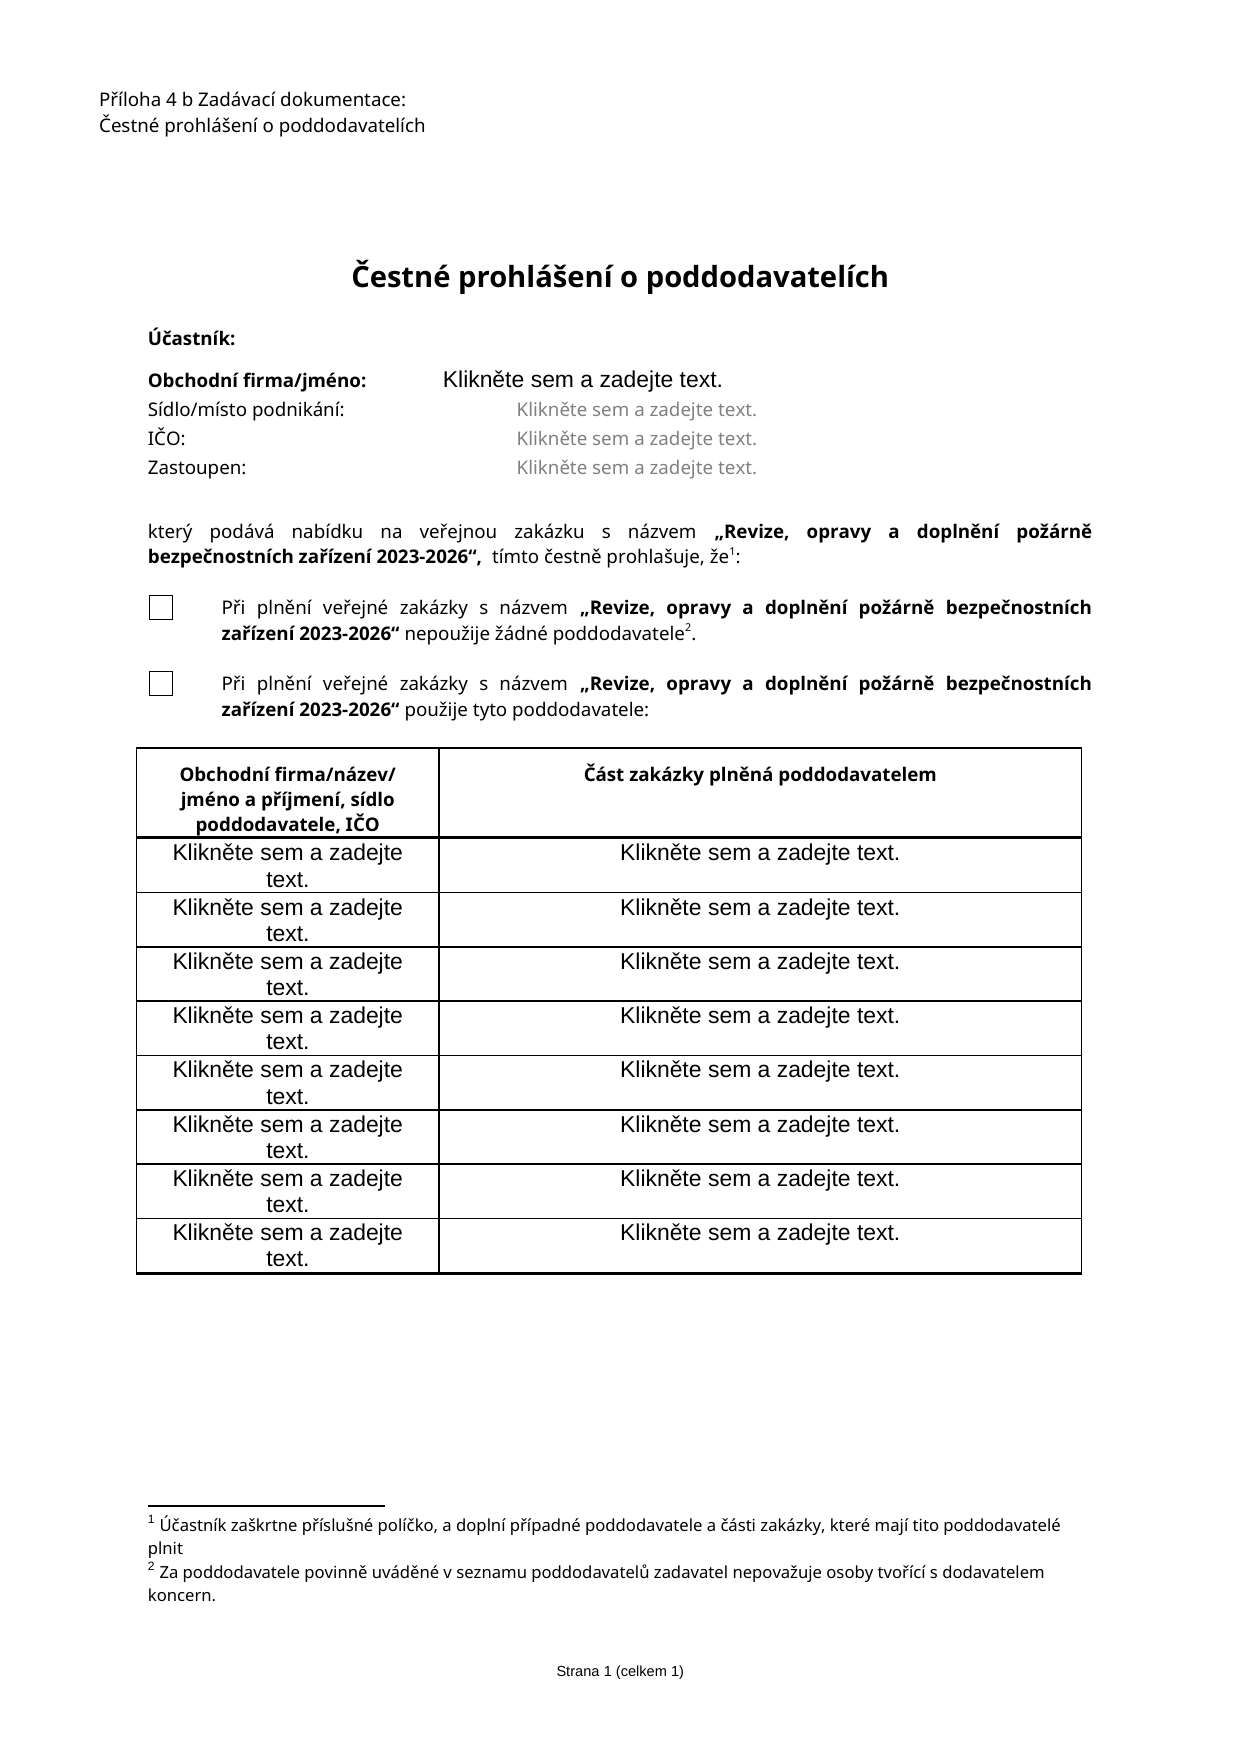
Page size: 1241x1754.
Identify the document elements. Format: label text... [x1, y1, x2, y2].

text Při plnění veřejné zakázky s názvem „Revize, opravy a doplnění požárně bezpečnostních zařízení 2023-2026“ nepoužije žádné poddodavatele. [148, 594, 1093, 645]
title Čestné prohlášení o poddodavatelích [148, 256, 1093, 296]
text IČO: [148, 422, 1093, 451]
text Účastník: [148, 321, 1093, 352]
text Obchodní firma/jméno: [148, 364, 1093, 393]
text Zastoupen: [148, 451, 1093, 480]
text který podává nabídku na veřejnou zakázku s názvem „Revize, opravy a doplnění požárně bezpečnostních zařízení 2023-2026“, tímto čestně prohlašuje, že: [148, 518, 1093, 569]
table_header Část zakázky plněná poddodavatelem [440, 749, 1081, 836]
text Při plnění veřejné zakázky s názvem „Revize, opravy a doplnění požárně bezpečnostních zařízení 2023-2026“ použije tyto poddodavatele: [148, 670, 1093, 721]
table_header Obchodní firma/název/ jméno a příjmení, sídlo poddodavatele, IČO [137, 749, 438, 836]
text Sídlo/místo podnikání: [148, 393, 1093, 422]
